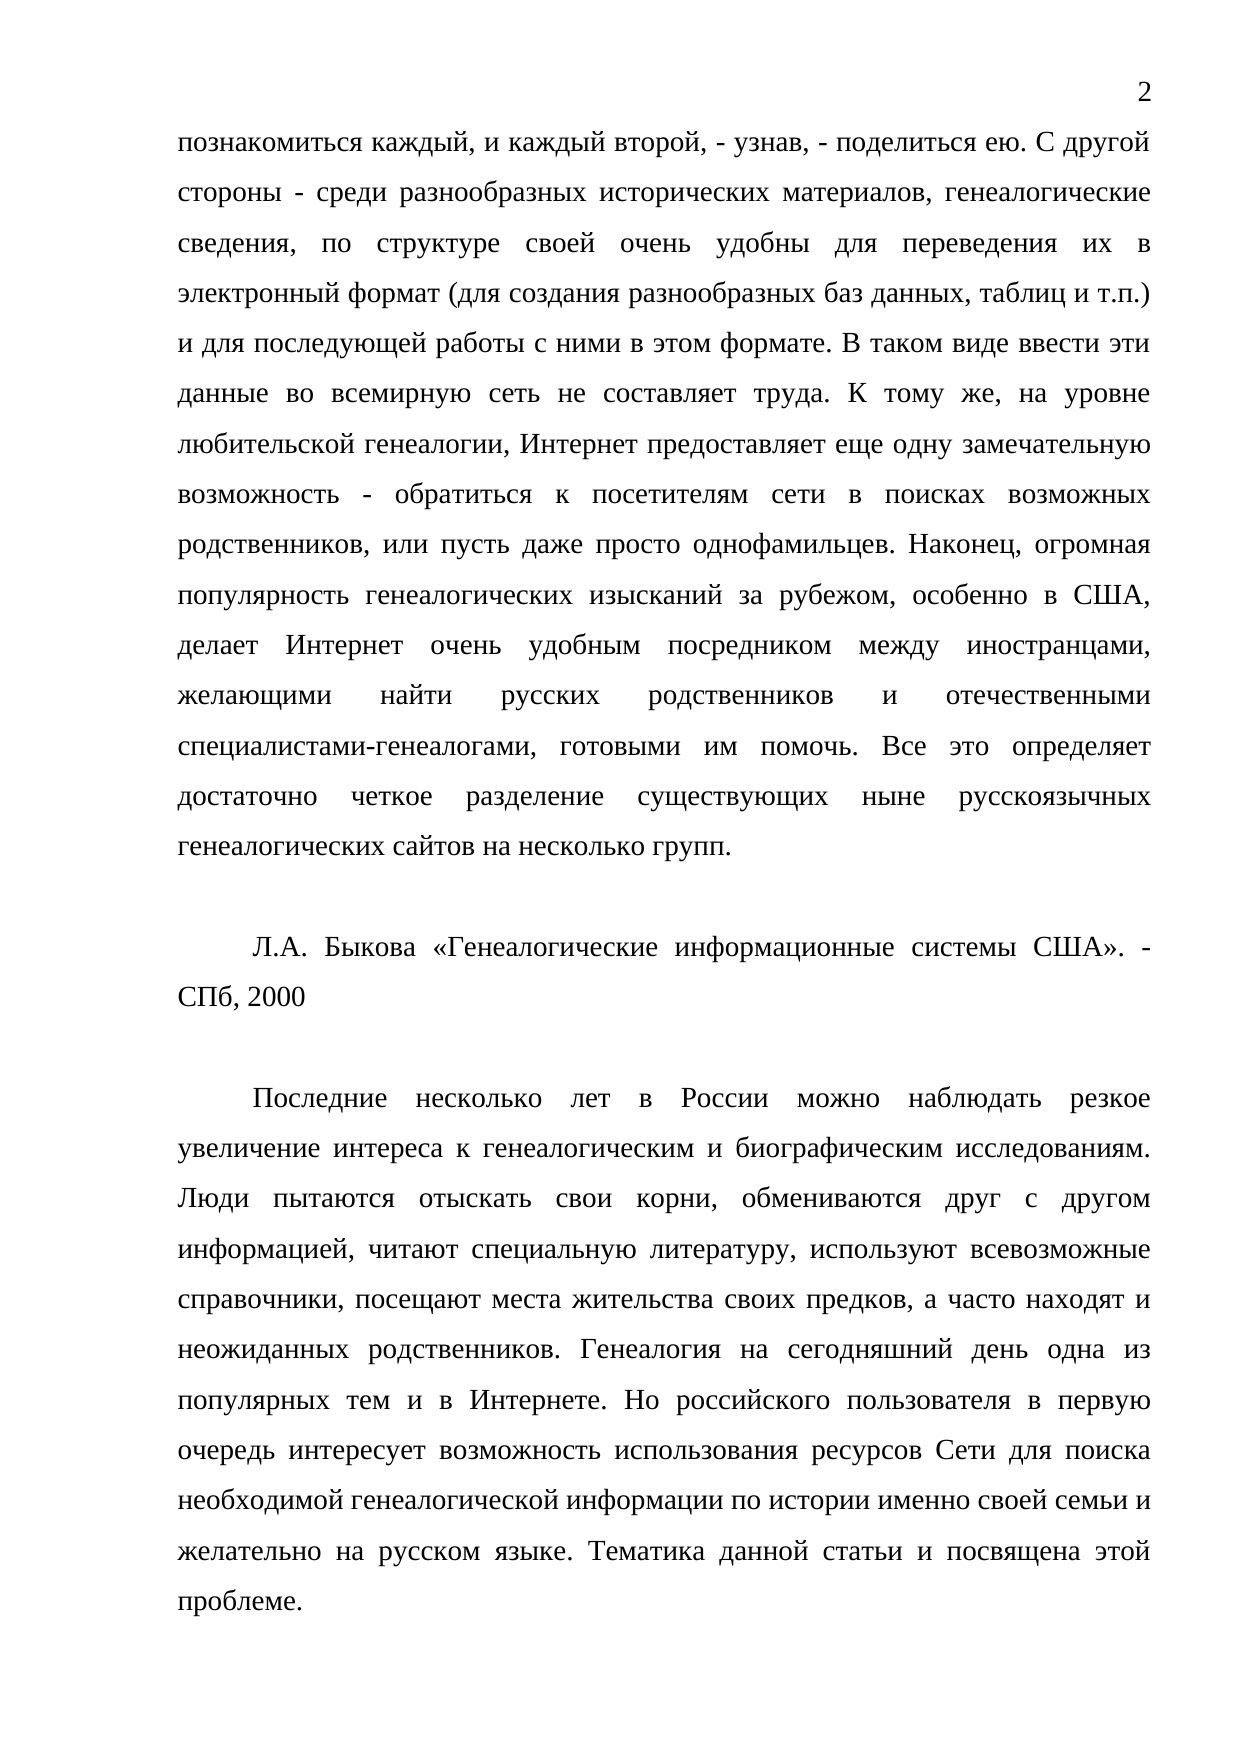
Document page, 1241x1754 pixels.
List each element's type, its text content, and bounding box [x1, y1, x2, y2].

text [177, 124, 1152, 862]
text Л.А. Быкова «Генеалогические информационные системы США». - СПб, 2000 [177, 929, 1152, 1013]
text Последние несколько лет в России можно наблюдать резкое увеличение интереса к генеалогическим и биографическим исследованиям. Люди пытаются отыскать свои корни, обмениваются друг с другом информацией, читают специальную литературу, используют всевозможные справочники, посещают места жительства своих предков, а часто находят и неожиданных родственников. Генеалогия на сегодняшний день одна из популярных тем и в Интернете. Но российского пользователя в первую очередь интересует возможность использования ресурсов Сети для поиска необходимой генеалогической информации по истории именно своей семьи и желательно на русском языке. Тематика данной статьи и посвящена этой проблеме. [177, 1080, 1152, 1617]
